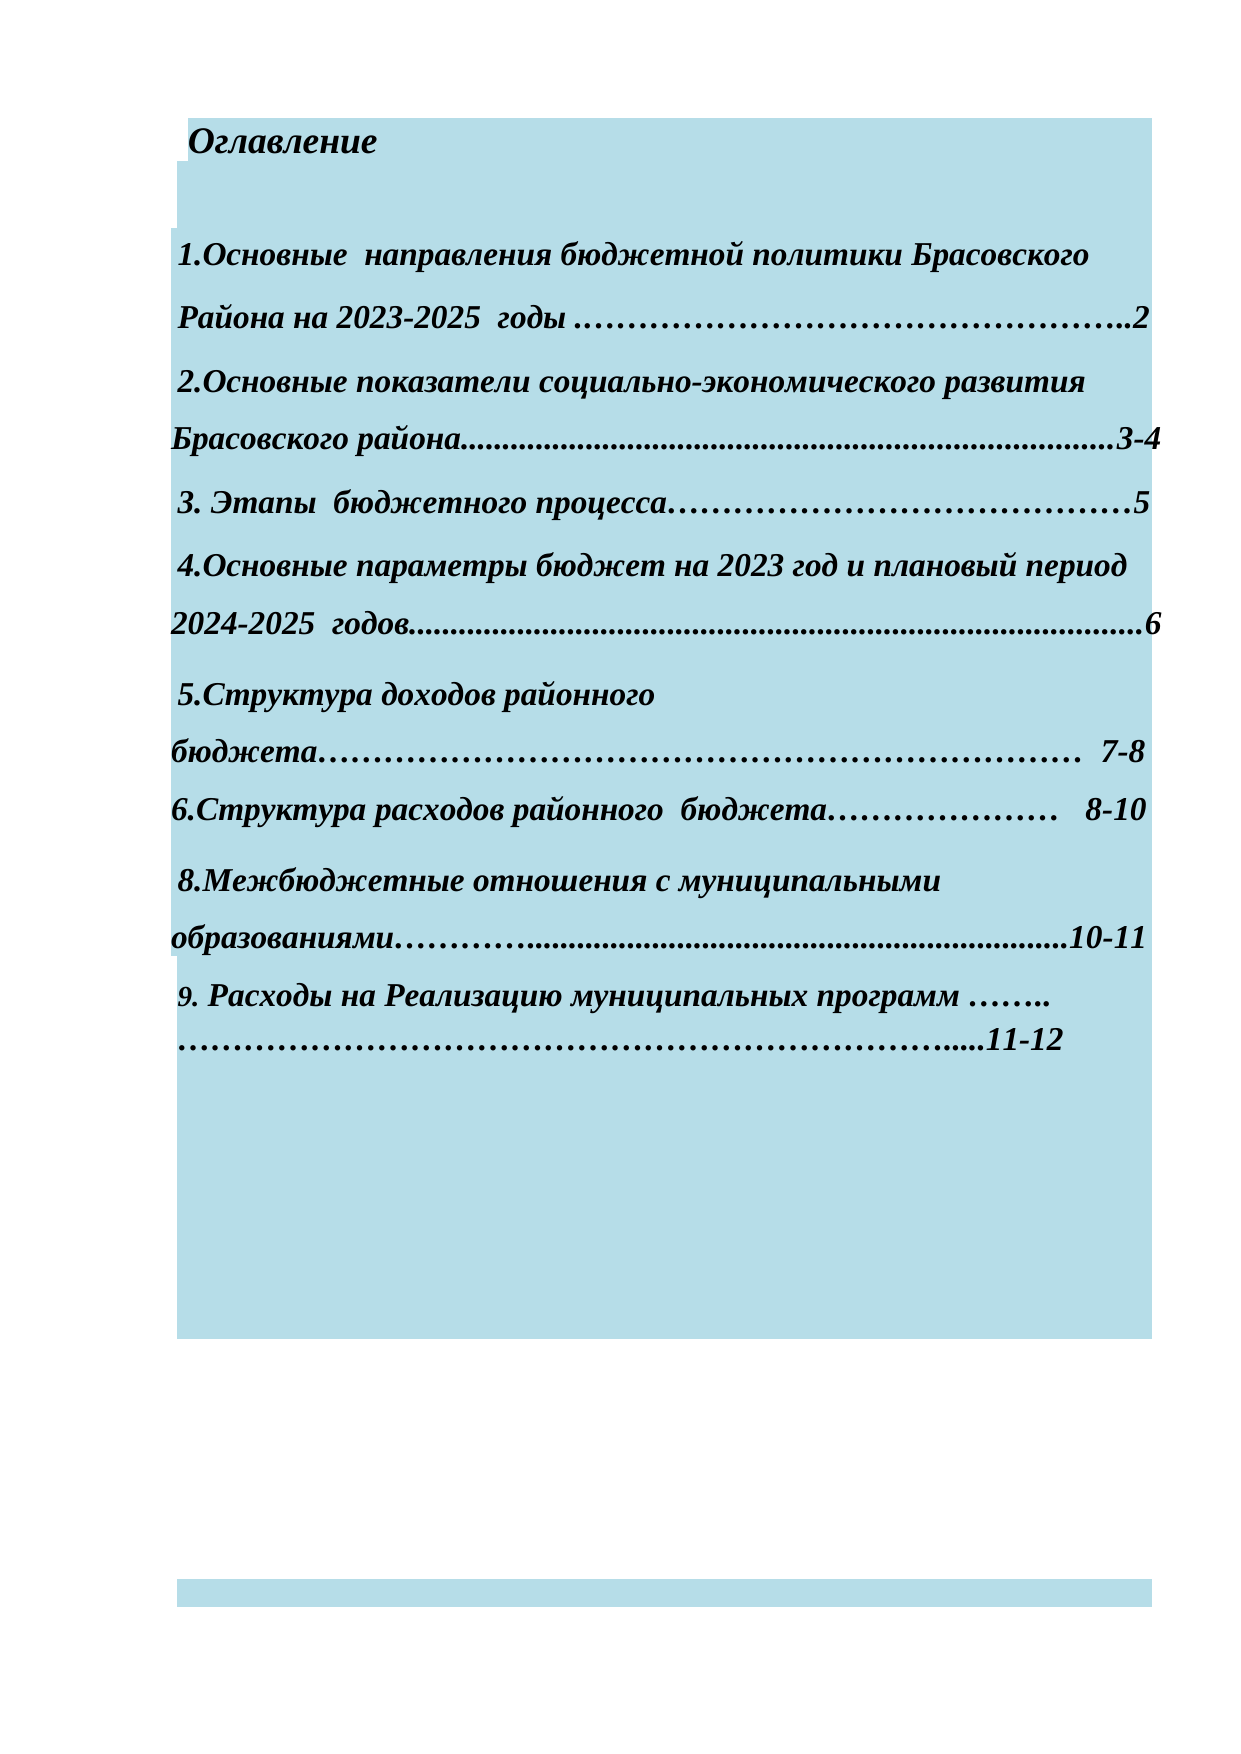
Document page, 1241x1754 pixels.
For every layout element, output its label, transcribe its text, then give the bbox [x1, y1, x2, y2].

text 8.Межбюджетные отношения с муниципальными образованиями………….................................................................10-11 [171, 860, 1152, 956]
text 2.Основные показатели социально-экономического развития Брасовского района 3-4 [171, 361, 1152, 457]
text 9. Расходы на Реализацию муниципальных программ ……..…………………………………………………………….....11-12 [177, 975, 1152, 1058]
text 5.Структура доходов районного бюджета…………………………………………………………… 7-8 6.Структура расходов районного бюджета………………… 8-10 [171, 674, 1152, 827]
text 1.Основные направления бюджетной политики Брасовского [171, 234, 1152, 273]
text Района на 2023-2025 годы .…………………………………………..2 [171, 298, 1152, 336]
text Оглавление [188, 118, 1152, 161]
text 4.Основные параметры бюджет на 2023 год и плановый период 2024-2025 годов 6 [171, 546, 1152, 641]
text 3. Этапы бюджетного процесса……………………………………5 [171, 482, 1152, 520]
